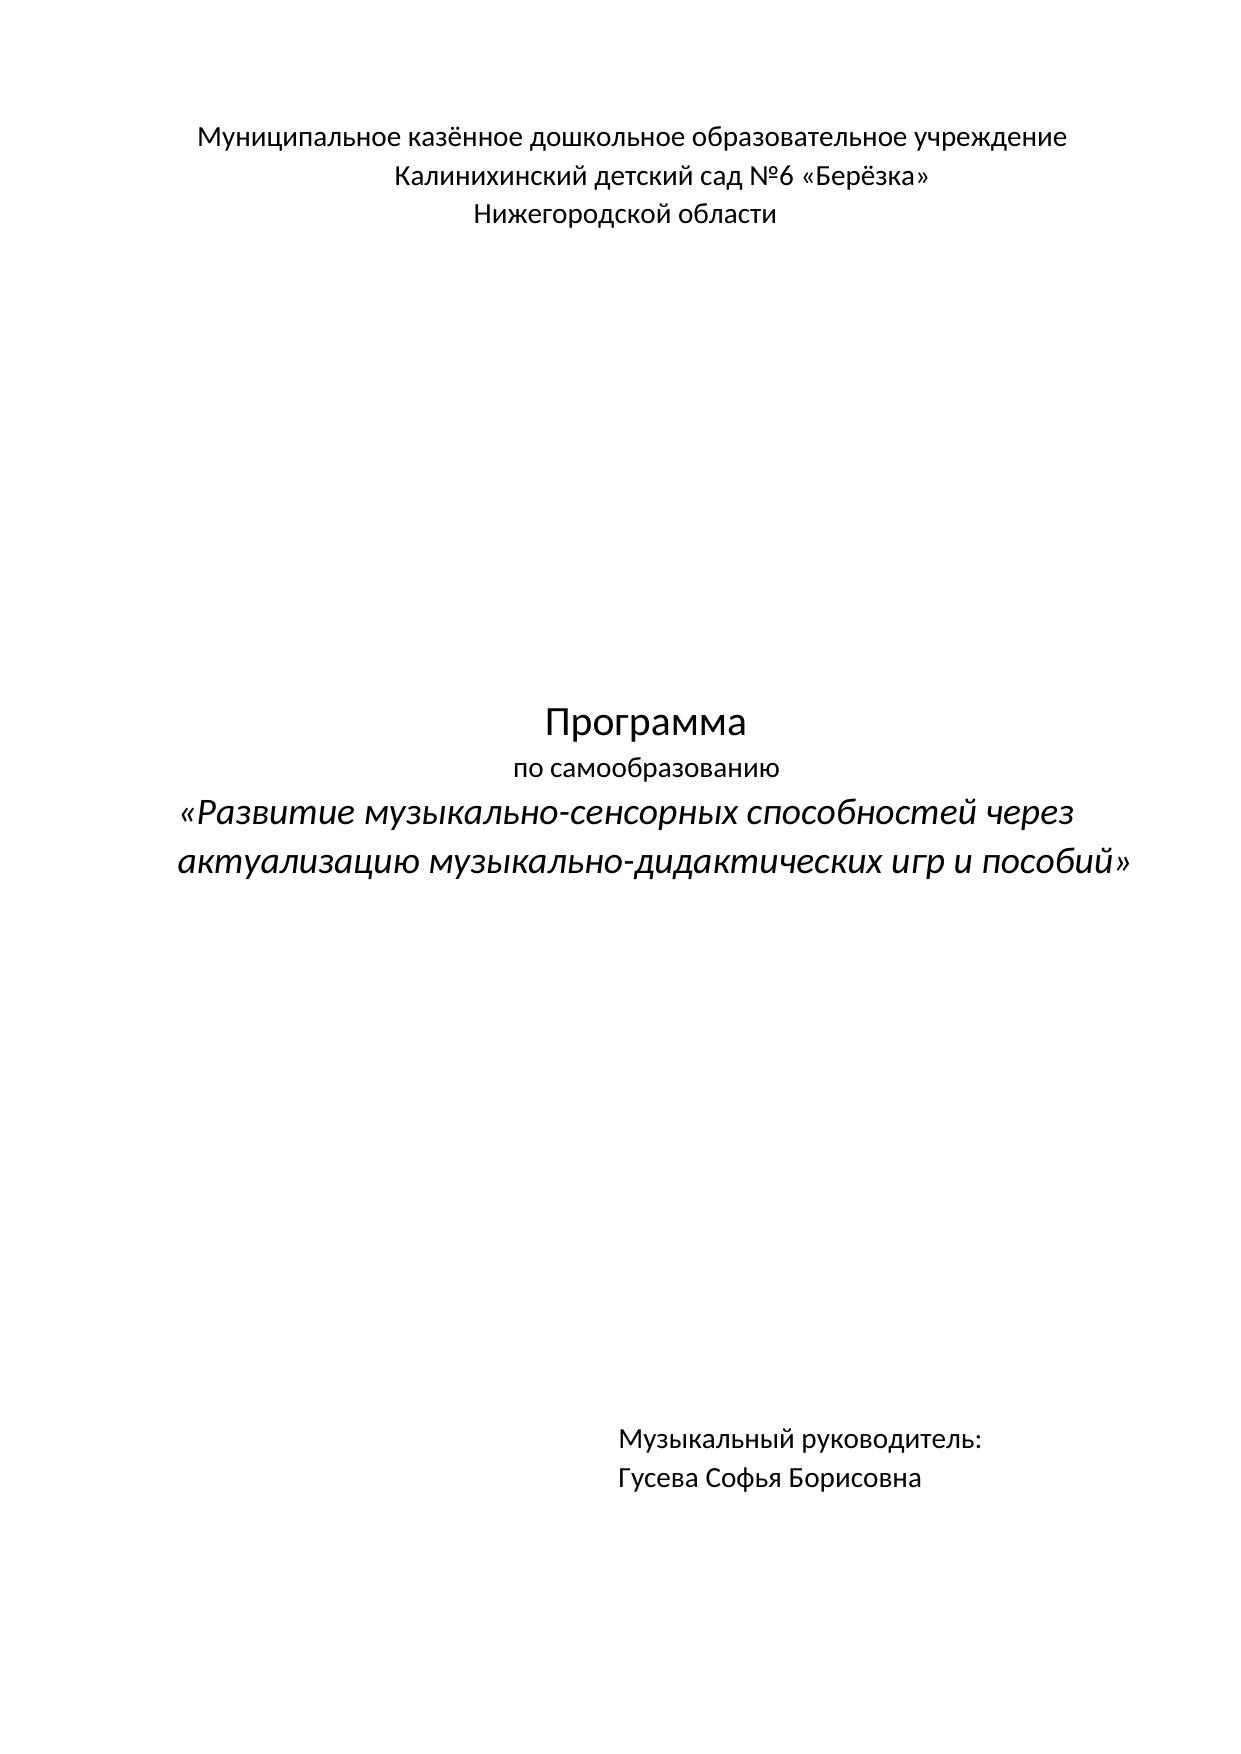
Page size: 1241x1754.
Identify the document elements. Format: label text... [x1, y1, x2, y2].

text Калинихинский детский сад №6 «Берёзка» [177, 157, 1152, 192]
text Гусева Софья Борисовна [177, 1459, 1152, 1494]
text «Развитие музыкально-сенсорных способностей через актуализацию музыкально-дидактических игр и пособий» [177, 788, 1152, 883]
text Программа [177, 695, 1152, 746]
text Музыкальный руководитель: [177, 1420, 1152, 1456]
text Муниципальное казённое дошкольное образовательное учреждение [177, 118, 1152, 154]
text Нижегородской области [177, 195, 1152, 231]
text по самообразованию [177, 749, 1152, 785]
